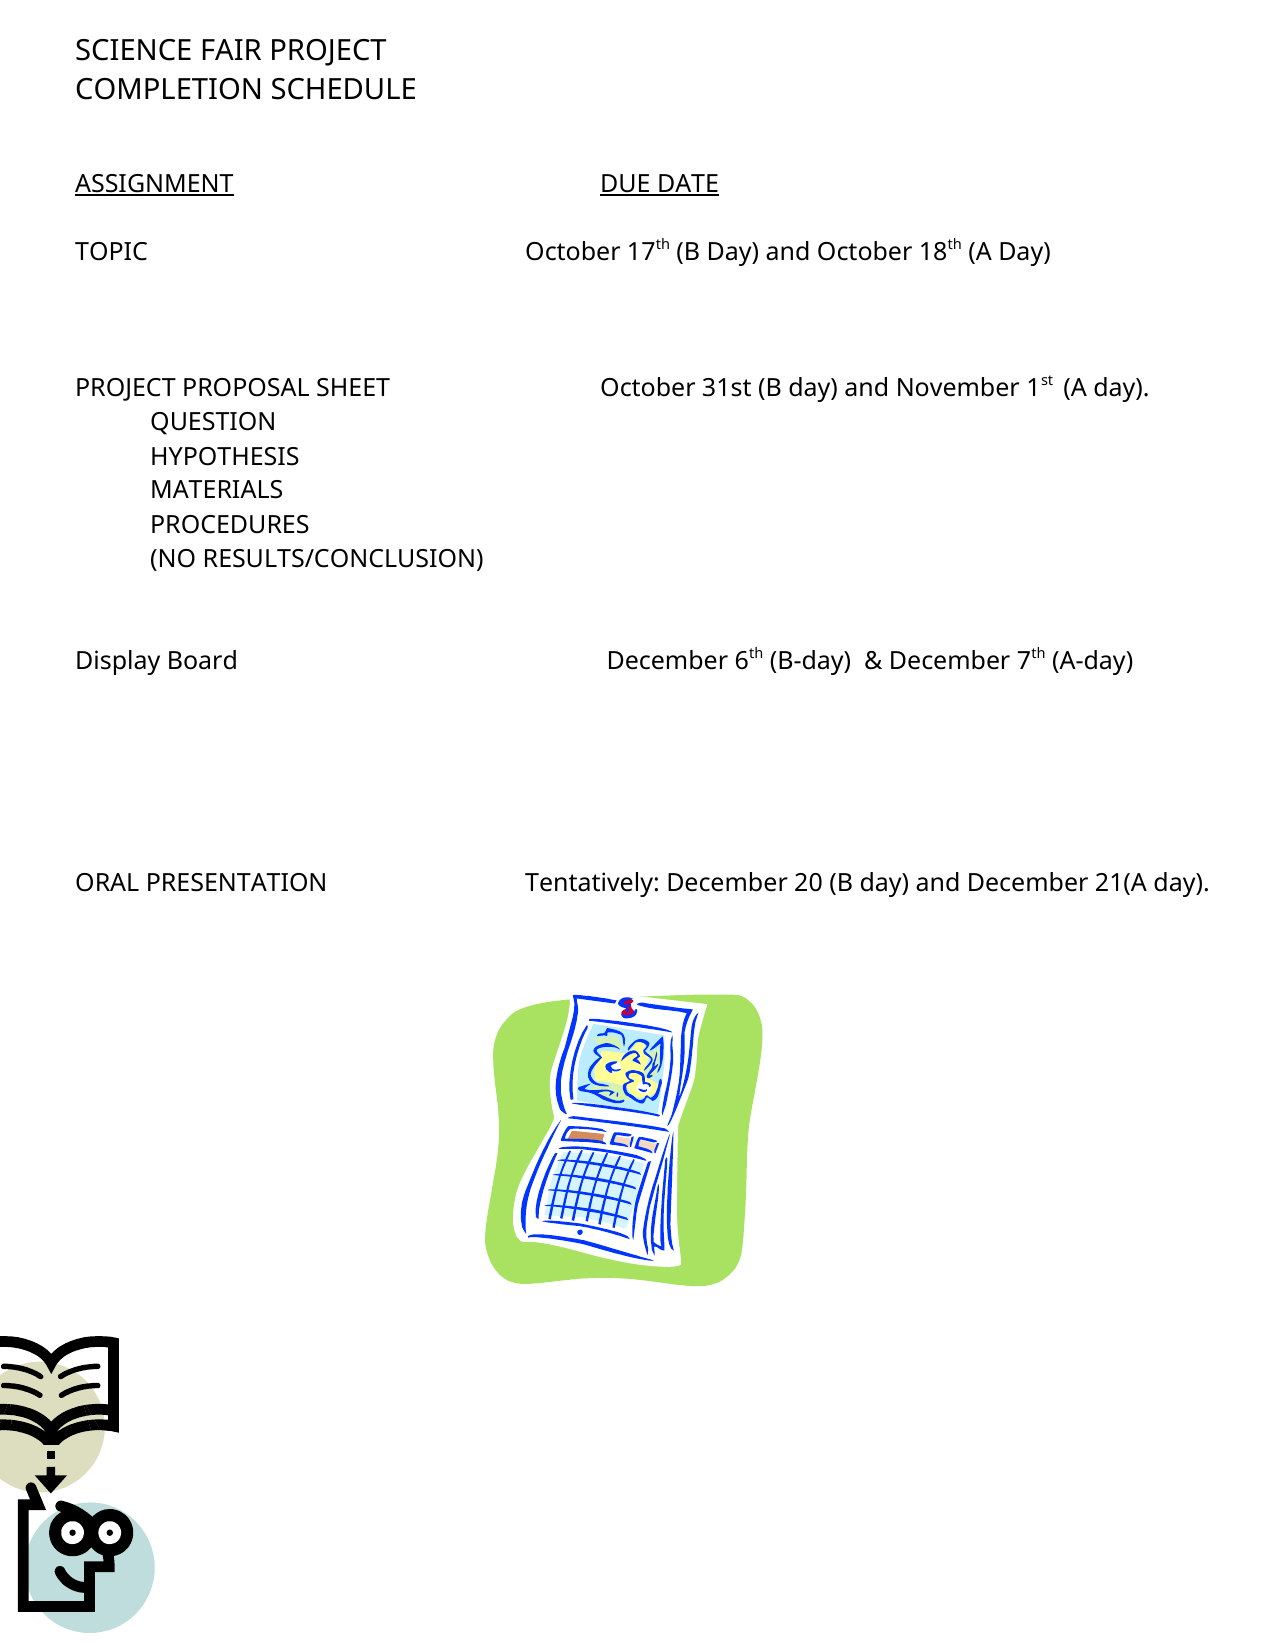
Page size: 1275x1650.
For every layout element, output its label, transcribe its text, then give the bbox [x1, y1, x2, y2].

text COMPLETION SCHEDULE [75, 68, 1237, 108]
text Display Board December 6th (B-day) & December 7th (A-day) [75, 642, 1237, 677]
text MATERIALS [75, 472, 1237, 506]
text ORAL PRESENTATION Tentatively: December 20 (B day) and December 21(A day). [75, 865, 1237, 899]
text TOPIC October 17th (B Day) and October 18th (A Day) [75, 234, 1237, 302]
text PROJECT PROPOSAL SHEET October 31st (B day) and November 1st (A day). [75, 370, 1237, 404]
text SCIENCE FAIR PROJECT [75, 29, 1237, 68]
text HYPOTHESIS [75, 438, 1237, 472]
text (NO RESULTS/CONCLUSION) [75, 540, 1237, 574]
text QUESTION [75, 404, 1237, 438]
text ASSIGNMENT DUE DATE [75, 166, 1237, 200]
text PROCEDURES [75, 506, 1237, 540]
